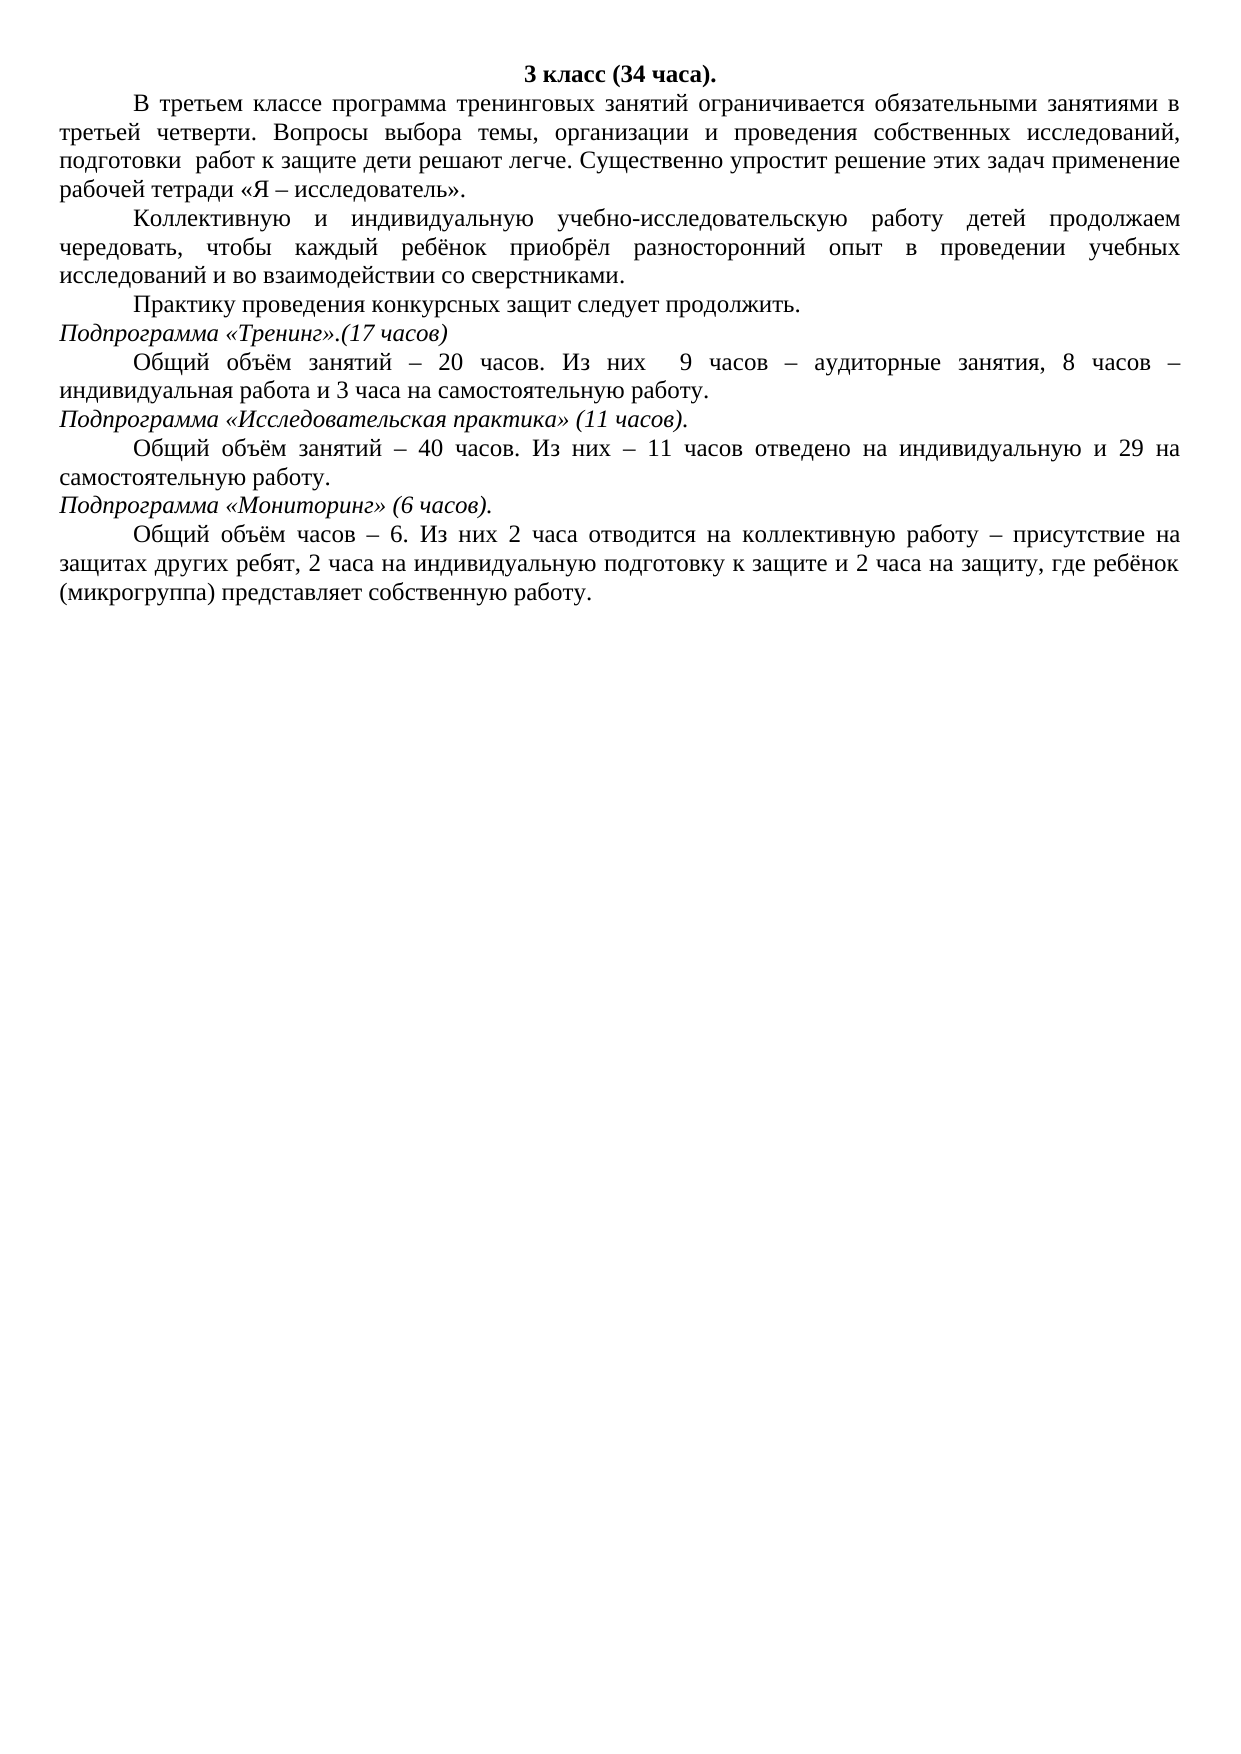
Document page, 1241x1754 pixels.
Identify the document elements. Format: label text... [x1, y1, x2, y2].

text Практику проведения конкурсных защит следует продолжить. [59, 289, 1181, 318]
text В третьем классе программа тренинговых занятий ограничивается обязательными занятиями в третьей четверти. Вопросы выбора темы, организации и проведения собственных исследований, подготовки работ к защите дети решают легче. Существенно упростит решение этих задач применение рабочей тетради «Я – исследователь». [59, 88, 1181, 203]
text Подпрограмма «Исследовательская практика» (11 часов). [59, 404, 1181, 433]
text Подпрограмма «Тренинг».(17 часов) [59, 318, 1181, 347]
text Коллективную и индивидуальную учебно-исследовательскую работу детей продолжаем чередовать, чтобы каждый ребёнок приобрёл разносторонний опыт в проведении учебных исследований и во взаимодействии со сверстниками. [59, 203, 1181, 289]
text Подпрограмма «Мониторинг» (6 часов). [59, 490, 1181, 519]
text 3 класс (34 часа). [59, 59, 1181, 88]
text Общий объём часов – 6. Из них 2 часа отводится на коллективную работу – присутствие на защитах других ребят, 2 часа на индивидуальную подготовку к защите и 2 часа на защиту, где ребёнок (микрогруппа) представляет собственную работу. [59, 519, 1181, 605]
text Общий объём занятий – 20 часов. Из них 9 часов – аудиторные занятия, 8 часов – индивидуальная работа и 3 часа на самостоятельную работу. [59, 347, 1181, 404]
text Общий объём занятий – 40 часов. Из них – 11 часов отведено на индивидуальную и 29 на самостоятельную работу. [59, 433, 1181, 490]
